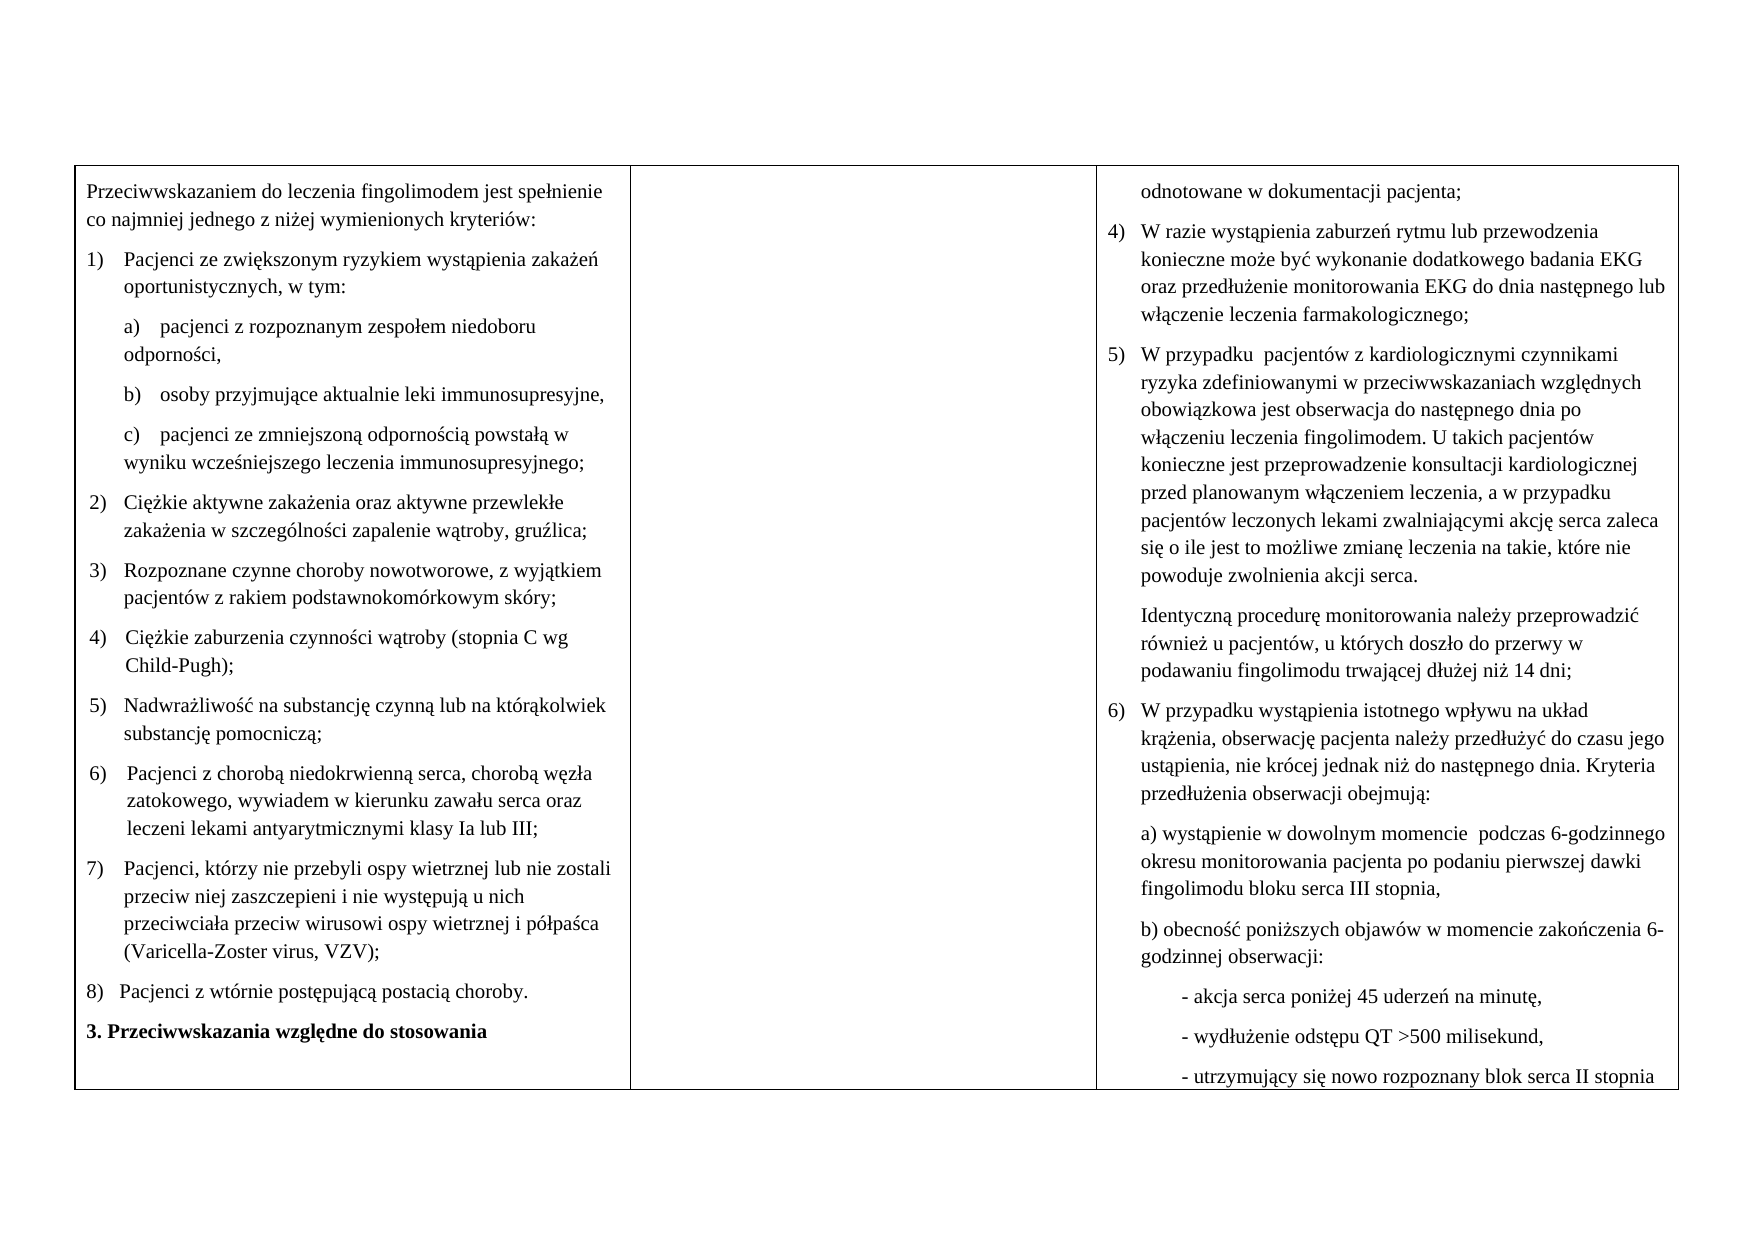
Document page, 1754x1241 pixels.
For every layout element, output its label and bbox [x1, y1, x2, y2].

table_cell [76, 166, 630, 1088]
table_cell [631, 166, 1096, 1088]
table_cell [1097, 166, 1678, 1088]
